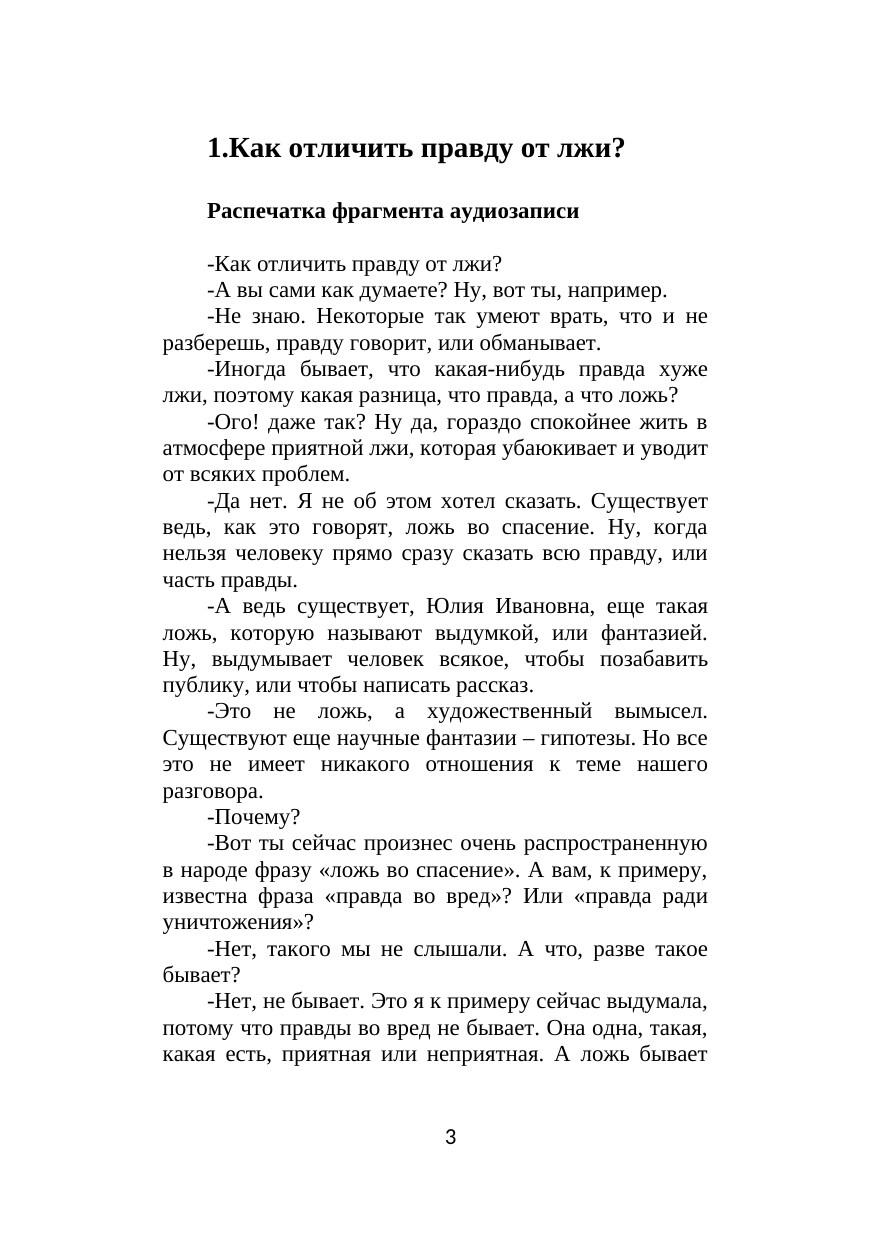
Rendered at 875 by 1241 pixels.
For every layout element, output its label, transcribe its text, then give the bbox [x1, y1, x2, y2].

text -Нет, такого мы не слышали. А что, разве такое бывает? [162, 935, 709, 987]
text Распечатка фрагмента аудиозаписи [162, 197, 709, 223]
text -Ого! даже так? Ну да, гораздо спокойнее жить в атмосфере приятной лжи, которая убаюкивает и уводит от всяких проблем. [162, 408, 709, 487]
text -Не знаю. Некоторые так умеют врать, что и не разберешь, правду говорит, или обманывает. [162, 302, 709, 355]
text -А ведь существует, Юлия Ивановна, еще такая ложь, которую называют выдумкой, или фантазией. Ну, выдумывает человек всякое, чтобы позабавить публику, или чтобы написать рассказ. [162, 592, 709, 698]
text -Вот ты сейчас произнес очень распространенную в народе фразу «ложь во спасение». А вам, к примеру, известна фраза «правда во вред»? Или «правда ради уничтожения»? [162, 829, 709, 935]
text -Почему? [162, 803, 709, 829]
text -Да нет. Я не об этом хотел сказать. Существует ведь, как это говорят, ложь во спасение. Ну, когда нельзя человеку прямо сразу сказать всю правду, или часть правды. [162, 487, 709, 592]
text -Иногда бывает, что какая-нибудь правда хуже лжи, поэтому какая разница, что правда, а что ложь? [162, 355, 709, 408]
text -А вы сами как думаете? Ну, вот ты, например. [162, 276, 709, 302]
text -Как отличить правду от лжи? [162, 249, 709, 276]
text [162, 987, 709, 1067]
text -Это не ложь, а художественный вымысел. Существуют еще научные фантазии – гипотезы. Но все это не имеет никакого отношения к теме нашего разговора. [162, 698, 709, 803]
text 1.Как отличить правду от лжи? [162, 130, 709, 163]
